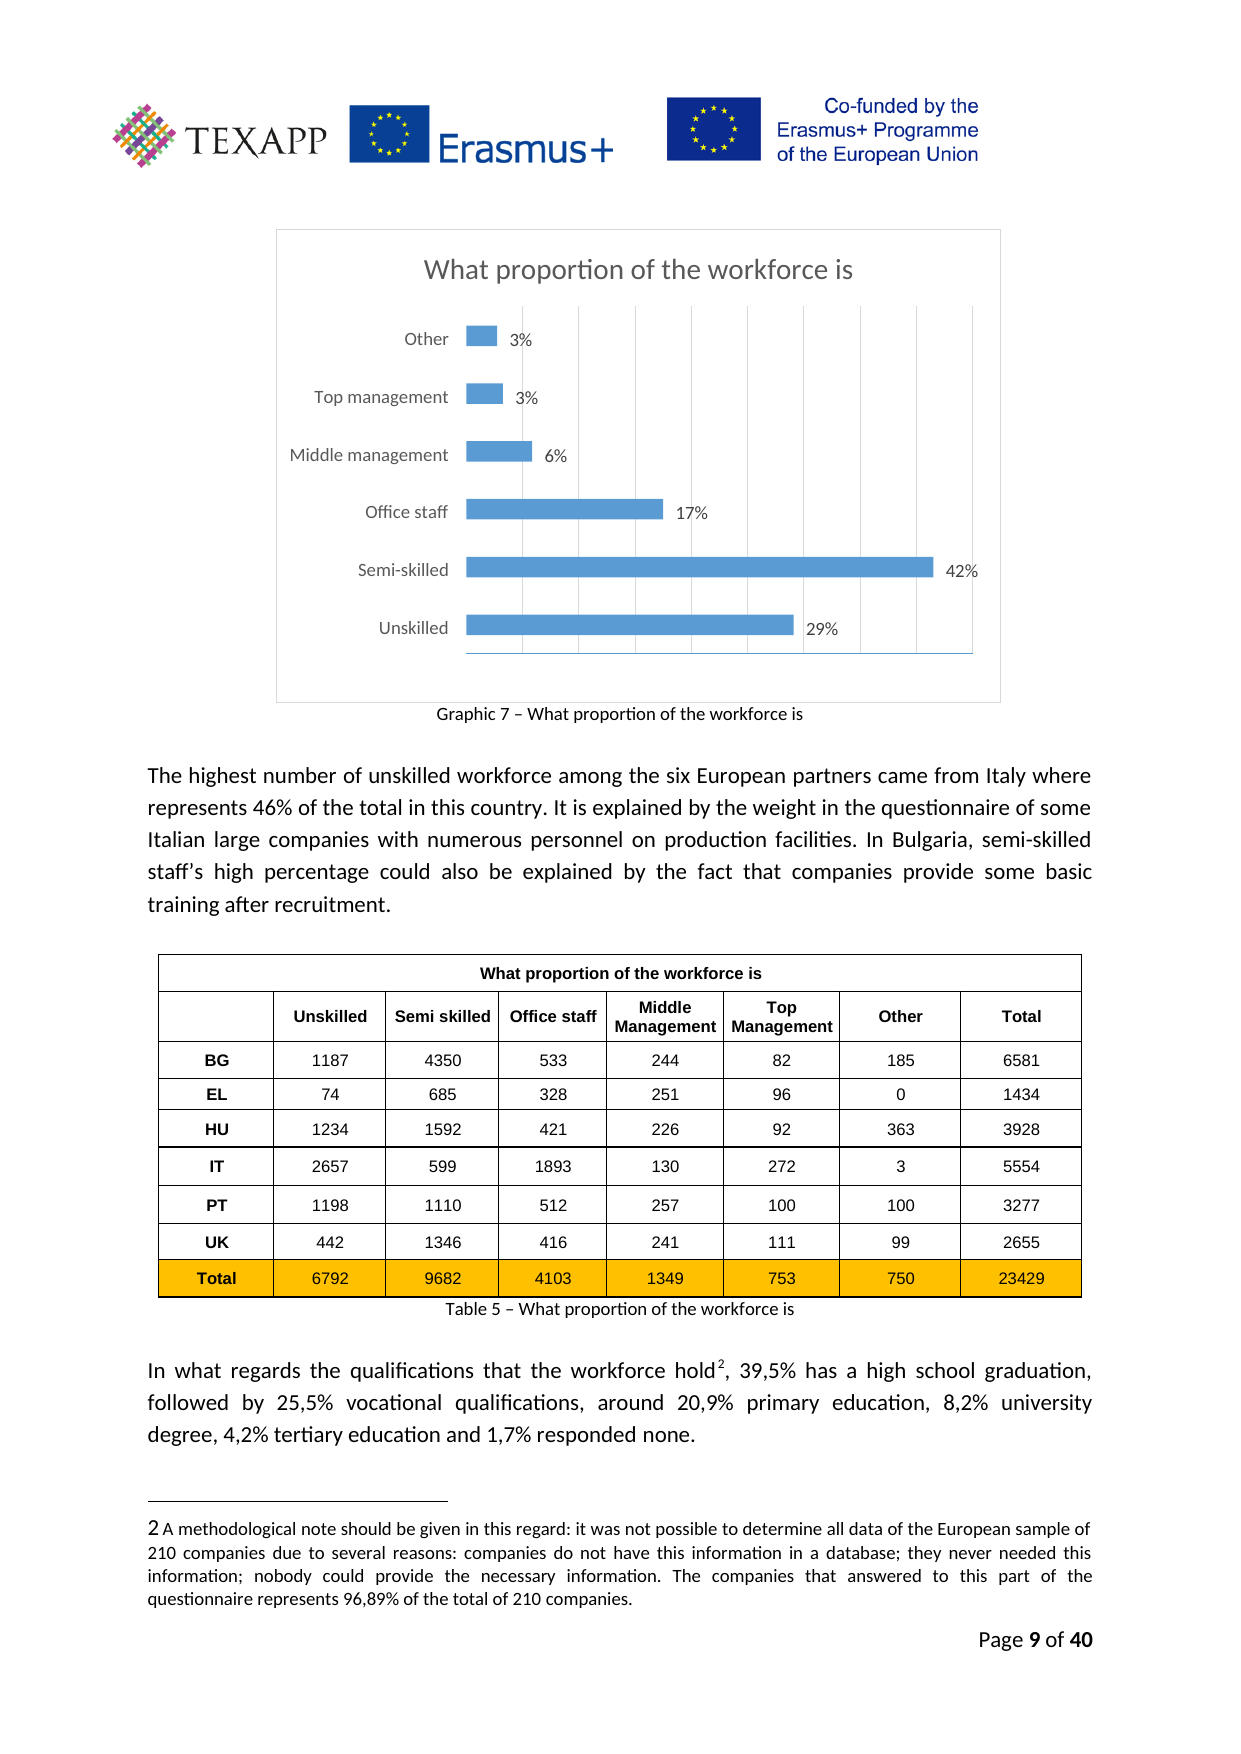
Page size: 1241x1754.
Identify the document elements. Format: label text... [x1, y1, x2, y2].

table_cell HU [159, 1110, 273, 1146]
table_cell 3 [840, 1148, 960, 1185]
table_cell 92 [724, 1110, 839, 1146]
table_cell 226 [607, 1110, 723, 1146]
text Graphic 7 – What proportion of the workforce is [436, 703, 1165, 726]
table_cell 1187 [274, 1042, 385, 1078]
table_cell 512 [499, 1186, 606, 1223]
table_cell 1110 [386, 1186, 498, 1223]
table_cell 328 [499, 1079, 606, 1109]
table_cell Total [159, 1260, 273, 1296]
table_cell 0 [840, 1079, 960, 1109]
table_cell IT [159, 1148, 273, 1185]
table_cell 100 [840, 1186, 960, 1223]
table_cell 100 [724, 1186, 839, 1223]
table_cell 6792 [274, 1260, 385, 1296]
table_cell 3928 [961, 1110, 1081, 1146]
text Table 5 – What proportion of the workforce is [445, 1297, 1165, 1320]
table_cell 3277 [961, 1186, 1081, 1223]
picture [88, 87, 613, 185]
table_cell 1592 [386, 1110, 498, 1146]
table_cell 2655 [961, 1224, 1081, 1259]
table_cell 2657 [274, 1148, 385, 1185]
table_cell 96 [724, 1079, 839, 1109]
text The highest number of unskilled workforce among the six European partners came from Italy where represents 46% of the total in this country. It is explained by the weight in the questionnaire of some Italian large companies with numerous personnel on production facilities. In Bulgaria, semi-skilled staff’s high percentage could also be explained by the fact that companies provide some basic training after recruitment. [147, 761, 1093, 918]
table_cell Office staff [499, 992, 606, 1041]
table_cell 421 [499, 1110, 606, 1146]
table_cell 753 [724, 1260, 839, 1296]
table_cell 82 [724, 1042, 839, 1078]
table_cell [159, 992, 273, 1041]
table_cell 9682 [386, 1260, 498, 1296]
table_cell 251 [607, 1079, 723, 1109]
table_cell 5554 [961, 1148, 1081, 1185]
table_cell 599 [386, 1148, 498, 1185]
table_cell 244 [607, 1042, 723, 1078]
table_cell 1893 [499, 1148, 606, 1185]
table_cell Unskilled [274, 992, 385, 1041]
table_cell 1234 [274, 1110, 385, 1146]
text In what regards the qualifications that the workforce hold2, 39,5% has a high school graduation, followed by 25,5% vocational qualifications, around 20,9% primary education, 8,2% university degree, 4,2% tertiary education and 1,7% responded none. [147, 1356, 1093, 1448]
table_cell 1198 [274, 1186, 385, 1223]
table_cell UK [159, 1224, 273, 1259]
table_cell EL [159, 1079, 273, 1109]
table_cell 74 [274, 1079, 385, 1109]
table_cell Semi skilled [386, 992, 498, 1041]
table_cell 99 [840, 1224, 960, 1259]
table_cell Middle Management [607, 992, 723, 1041]
table_cell 6581 [961, 1042, 1081, 1078]
table_cell 442 [274, 1224, 385, 1259]
table_cell BG [159, 1042, 273, 1078]
table_cell Top Management [724, 992, 839, 1041]
table_cell 363 [840, 1110, 960, 1146]
table_cell 416 [499, 1224, 606, 1259]
table_cell 111 [724, 1224, 839, 1259]
table_cell 272 [724, 1148, 839, 1185]
table_cell 685 [386, 1079, 498, 1109]
table_cell Total [961, 992, 1081, 1041]
table_cell 533 [499, 1042, 606, 1078]
table_header What proportion of the workforce is [159, 955, 1081, 991]
table_cell PT [159, 1186, 273, 1223]
table_cell 4350 [386, 1042, 498, 1078]
table_cell 241 [607, 1224, 723, 1259]
table_cell 1346 [386, 1224, 498, 1259]
table_cell Other [840, 992, 960, 1041]
table_cell 4103 [499, 1260, 606, 1296]
table_cell 23429 [961, 1260, 1081, 1296]
table_cell 1434 [961, 1079, 1081, 1109]
table_cell 185 [840, 1042, 960, 1078]
table_cell 257 [607, 1186, 723, 1223]
table_cell 1349 [607, 1260, 723, 1296]
table_cell 130 [607, 1148, 723, 1185]
table_cell 750 [840, 1260, 960, 1296]
picture [647, 79, 994, 179]
